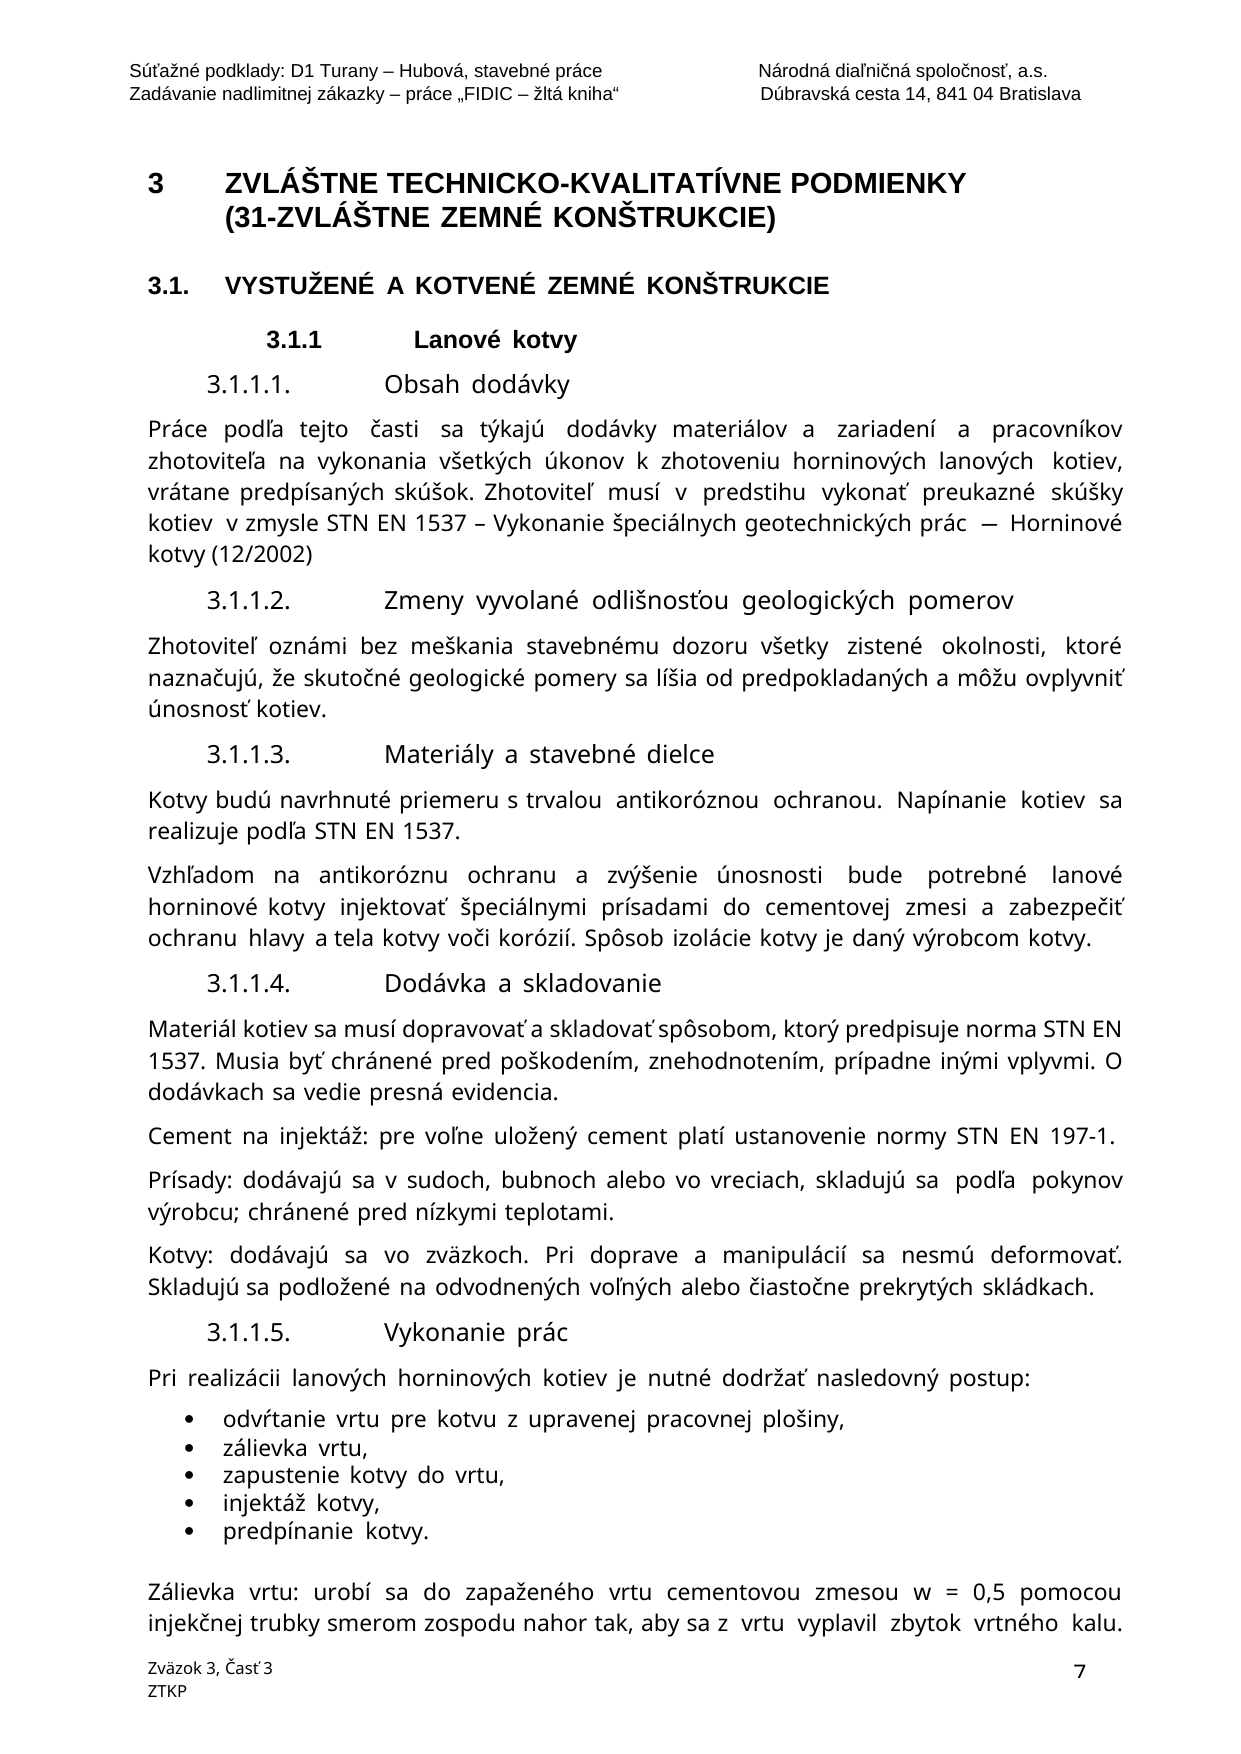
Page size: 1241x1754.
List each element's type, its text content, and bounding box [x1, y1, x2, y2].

list Obsah dodávky [207, 366, 1134, 401]
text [148, 1576, 1123, 1638]
text Cement na injektáž: pre voľne uložený cement platí ustanovenie normy STN EN 197-1. [148, 1120, 1134, 1151]
subtitle ZVLÁŠTNE TECHNICKO-KVALITATÍVNE PODMIENKY (31-ZVLÁŠTNE ZEMNÉ KONŠTRUKCIE) [148, 166, 986, 233]
text Kotvy: dodávajú sa vo zväzkoch. Pri doprave a manipulácií sa nesmú deformovať. Skladujú sa podložené na odvodnených voľných alebo čiastočne prekrytých skládkach. [148, 1239, 1123, 1302]
list Vykonanie prác [207, 1315, 1134, 1349]
text Vzhľadom na antikoróznu ochranu a zvýšenie únosnosti bude potrebné lanové horninové kotvy injektovať špeciálnymi prísadami do cementovej zmesi a zabezpečiť ochranu hlavy a tela kotvy voči korózií. Spôsob izolácie kotvy je daný výrobcom kotvy. [148, 859, 1123, 953]
list Dodávka a skladovanie [207, 966, 1134, 1000]
list injektáž kotvy, [185, 1489, 1134, 1517]
subtitle VYSTUŽENÉ A KOTVENÉ ZEMNÉ KONŠTRUKCIE [148, 271, 1134, 300]
text Prísady: dodávajú sa v sudoch, bubnoch alebo vo vreciach, skladujú sa podľa pokynov výrobcu; chránené pred nízkymi teplotami. [148, 1164, 1123, 1227]
list odvŕtanie vrtu pre kotvu z upravenej pracovnej plošiny, [185, 1406, 1134, 1433]
list zapustenie kotvy do vrtu, [185, 1462, 1134, 1489]
text Kotvy budú navrhnuté priemeru s trvalou antikoróznou ochranou. Napínanie kotiev sa realizuje podľa STN EN 1537. [148, 784, 1123, 847]
text Pri realizácii lanových horninových kotiev je nutné dodržať nasledovný postup: [148, 1362, 1134, 1393]
list zálievka vrtu, [185, 1433, 1134, 1462]
list predpínanie kotvy. [185, 1517, 1134, 1545]
text Materiál kotiev sa musí dopravovať a skladovať spôsobom, ktorý predpisuje norma STN EN 1537. Musia byť chránené pred poškodením, znehodnotením, prípadne inými vplyvmi. O dodávkach sa vedie presná evidencia. [148, 1013, 1123, 1107]
list Materiály a stavebné dielce [207, 737, 1134, 771]
text Zhotoviteľ oznámi bez meškania stavebnému dozoru všetky zistené okolnosti, ktoré naznačujú, že skutočné geologické pomery sa líšia od predpokladaných a môžu ovplyvniť únosnosť kotiev. [148, 630, 1123, 724]
text Práce podľa tejto časti sa týkajú dodávky materiálov a zariadení a pracovníkov zhotoviteľa na vykonania všetkých úkonov k zhotoveniu horninových lanových kotiev, vrátane predpísaných skúšok. Zhotoviteľ musí v predstihu vykonať preukazné skúšky kotiev v zmysle STN EN 1537 – Vykonanie špeciálnych geotechnických prác – Horninové kotvy (12/2002) [148, 413, 1123, 569]
subtitle Lanové kotvy [266, 325, 1134, 353]
list Zmeny vyvolané odlišnosťou geologických pomerov [207, 583, 1134, 617]
